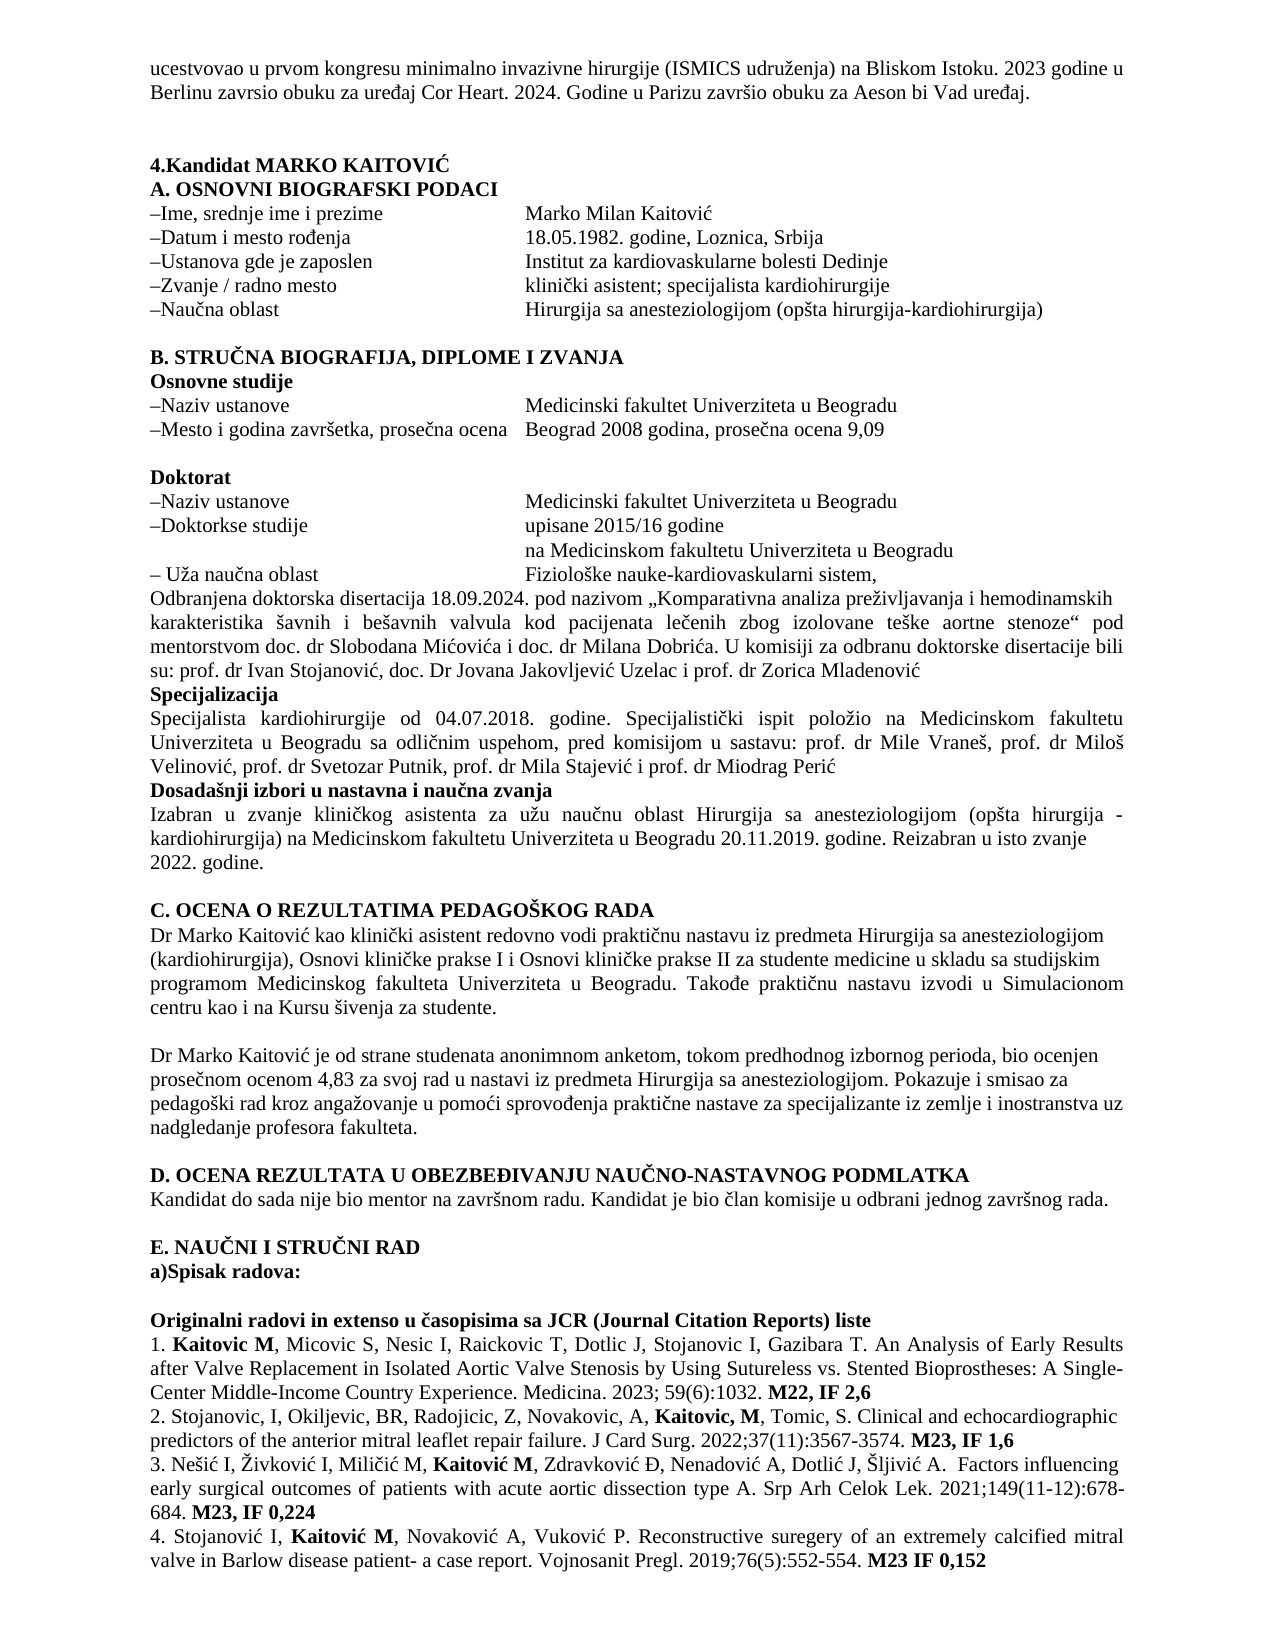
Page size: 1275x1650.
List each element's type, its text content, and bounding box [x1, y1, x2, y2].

text 4. Stojanović I, Kaitović M, Novaković A, Vuković P. Reconstructive suregery of an extremely calcified mitral valve in Barlow disease patient- a case report. Vojnosanit Pregl. 2019;76(5):552-554. M23 IF 0,152 [150, 1524, 1125, 1572]
text Originalni radovi in extenso u časopisima sa JCR (Journal Citation Reports) liste [150, 1307, 1125, 1332]
text –Naziv ustanove Medicinski fakultet Univerziteta u Beogradu [150, 393, 1125, 417]
text prosečnom ocenom 4,83 za svoj rad u nastavi iz predmeta Hirurgija sa anesteziologijom. Pokazuje i smisao za [150, 1067, 1125, 1091]
text –Doktorkse studije upisane 2015/16 godine [150, 513, 1125, 537]
text – Uža naučna oblast Fiziološke nauke-kardiovaskularni sistem, [150, 562, 1125, 586]
text early surgical outcomes of patients with acute aortic dissection type A. Srp Arh Celok Lek. 2021;149(11-12):678- 684. M23, IF 0,224 [150, 1476, 1125, 1524]
text Dr Marko Kaitović kao klinički asistent redovno vodi praktičnu nastavu iz predmeta Hirurgija sa anesteziologijom [150, 922, 1125, 947]
text –Naučna oblast Hirurgija sa anesteziologijom (opšta hirurgija-kardiohirurgija) [150, 297, 1125, 321]
text pedagoški rad kroz angažovanje u pomoći sprovođenja praktične nastave za specijalizante iz zemlje i inostranstva uz [150, 1091, 1125, 1115]
text Dosadašnji izbori u nastavna i naučna zvanja [150, 778, 1125, 802]
text –Datum i mesto rođenja 18.05.1982. godine, Loznica, Srbija [150, 225, 1125, 249]
text –Mesto i godina završetka, prosečna ocena Beograd 2008 godina, prosečna ocena 9,09 [150, 417, 1125, 441]
text E. NAUČNI I STRUČNI RAD [150, 1235, 1125, 1259]
text Izabran u zvanje kliničkog asistenta za užu naučnu oblast Hirurgija sa anesteziologijom (opšta hirurgija - kardiohirurgija) na Medicinskom fakultetu Univerziteta u Beogradu 20.11.2019. godine. Reizabran u isto zvanje [150, 802, 1125, 850]
text Dr Marko Kaitović je od strane studenata anonimnom anketom, tokom predhodnog izbornog perioda, bio ocenjen [150, 1043, 1125, 1067]
text C. OCENA O REZULTATIMA PEDAGOŠKOG RADA [150, 898, 1125, 922]
text 3. Nešić I, Živković I, Miličić M, Kaitović M, Zdravković Đ, Nenadović A, Dotlić J, Šljivić A. Factors influencing [150, 1452, 1125, 1476]
text Doktorat [150, 465, 1125, 489]
text Odbranjena doktorska disertacija 18.09.2024. pod nazivom „Komparativna analiza preživljavanja i hemodinamskih [150, 586, 1125, 610]
text Osnovne studije [150, 369, 1125, 393]
text –Ustanova gde je zaposlen Institut za kardiovaskularne bolesti Dedinje [150, 249, 1125, 273]
text 2. Stojanovic, I, Okiljevic, BR, Radojicic, Z, Novakovic, A, Kaitovic, M, Tomic, S. Clinical and echocardiographic [150, 1404, 1125, 1428]
text –Ime, srednje ime i prezime Marko Milan Kaitović [150, 201, 1125, 225]
text programom Medicinskog fakulteta Univerziteta u Beogradu. Takođe praktičnu nastavu izvodi u Simulacionom centru kao i na Kursu šivenja za studente. [150, 971, 1125, 1019]
text 2022. godine. [150, 850, 1125, 874]
text –Zvanje / radno mesto klinički asistent; specijalista kardiohirurgije [150, 273, 1125, 297]
text na Medicinskom fakultetu Univerziteta u Beogradu [450, 537, 1125, 562]
text Specijalista kardiohirurgije od 04.07.2018. godine. Specijalistički ispit položio na Medicinskom fakultetu Univerziteta u Beogradu sa odličnim uspehom, pred komisijom u sastavu: prof. dr Mile Vraneš, prof. dr Miloš Velinović, prof. dr Svetozar Putnik, prof. dr Mila Stajević i prof. dr Miodrag Perić [150, 706, 1125, 778]
text –Naziv ustanove Medicinski fakultet Univerziteta u Beogradu [150, 489, 1125, 513]
text B. STRUČNA BIOGRAFIJA, DIPLOME I ZVANJA [150, 345, 1125, 369]
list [150, 56, 1125, 104]
text (kardiohirurgija), Osnovi kliničke prakse I i Osnovi kliničke prakse II za studente medicine u skladu sa studijskim [150, 947, 1125, 971]
text Kandidat do sada nije bio mentor na završnom radu. Kandidat je bio član komisije u odbrani jednog završnog rada. [150, 1187, 1125, 1211]
text a)Spisak radova: [150, 1259, 1125, 1283]
text A. OSNOVNI BIOGRAFSKI PODACI [150, 177, 1125, 201]
text karakteristika šavnih i bešavnih valvula kod pacijenata lečenih zbog izolovane teške aortne stenoze“ pod mentorstvom doc. dr Slobodana Mićovića i doc. dr Milana Dobrića. U komisiji za odbranu doktorske disertacije bili su: prof. dr Ivan Stojanović, doc. Dr Jovana Jakovljević Uzelac i prof. dr Zorica Mladenović [150, 610, 1125, 682]
text Specijalizacija [150, 682, 1125, 706]
text nadgledanje profesora fakulteta. [150, 1115, 1125, 1139]
text D. OCENA REZULTATA U OBEZBEĐIVANJU NAUČNO-NASTAVNOG PODMLATKA [150, 1163, 1125, 1187]
text 1. Kaitovic M, Micovic S, Nesic I, Raickovic T, Dotlic J, Stojanovic I, Gazibara T. An Analysis of Early Results after Valve Replacement in Isolated Aortic Valve Stenosis by Using Sutureless vs. Stented Bioprostheses: A Single- Center Middle-Income Country Experience. Medicina. 2023; 59(6):1032. М22, IF 2,6 [150, 1332, 1125, 1404]
text 4.Kandidat MARKO KAITOVIĆ [150, 152, 1125, 177]
text predictors of the anterior mitral leaflet repair failure. J Card Surg. 2022;37(11):3567-3574. M23, IF 1,6 [150, 1428, 1125, 1452]
